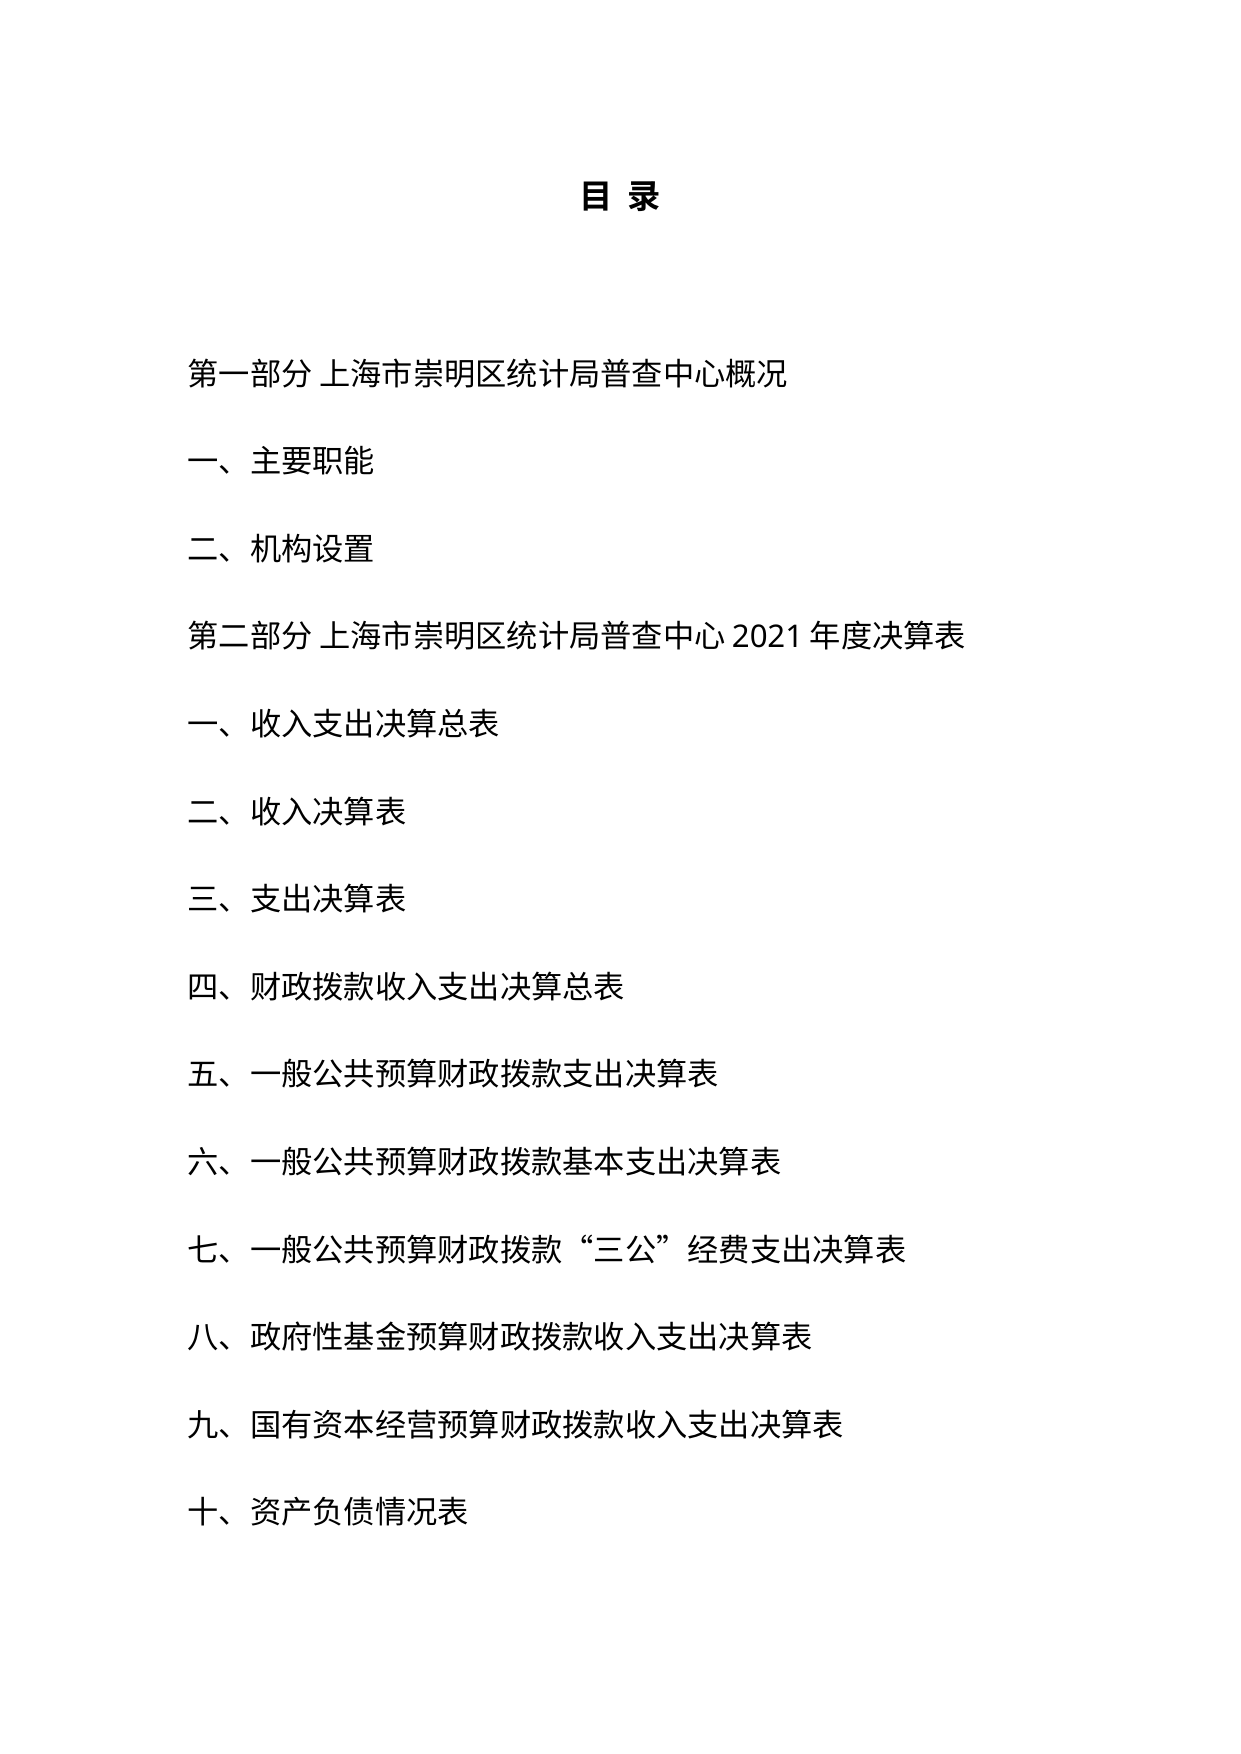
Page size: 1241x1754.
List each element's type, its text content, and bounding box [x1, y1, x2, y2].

text 二、机构设置 [187, 514, 1053, 579]
text 八、政府性基金预算财政拨款收入支出决算表 [187, 1302, 1053, 1367]
text 四、财政拨款收入支出决算总表 [187, 952, 1053, 1017]
text 第一部分 上海市崇明区统计局普查中心概况 [187, 339, 1053, 404]
text 十、资产负债情况表 [187, 1478, 1053, 1543]
text 七、一般公共预算财政拨款“三公”经费支出决算表 [187, 1215, 1053, 1280]
text 五、一般公共预算财政拨款支出决算表 [187, 1040, 1053, 1105]
text 目 录 [187, 162, 1053, 227]
text 六、一般公共预算财政拨款基本支出决算表 [187, 1127, 1053, 1192]
text 一、收入支出决算总表 [187, 689, 1053, 754]
text 三、支出决算表 [187, 864, 1053, 929]
text 第二部分 上海市崇明区统计局普查中心2021年度决算表 [187, 602, 1053, 667]
text 一、主要职能 [187, 426, 1053, 491]
text 九、国有资本经营预算财政拨款收入支出决算表 [187, 1390, 1053, 1455]
text 二、收入决算表 [187, 777, 1053, 842]
